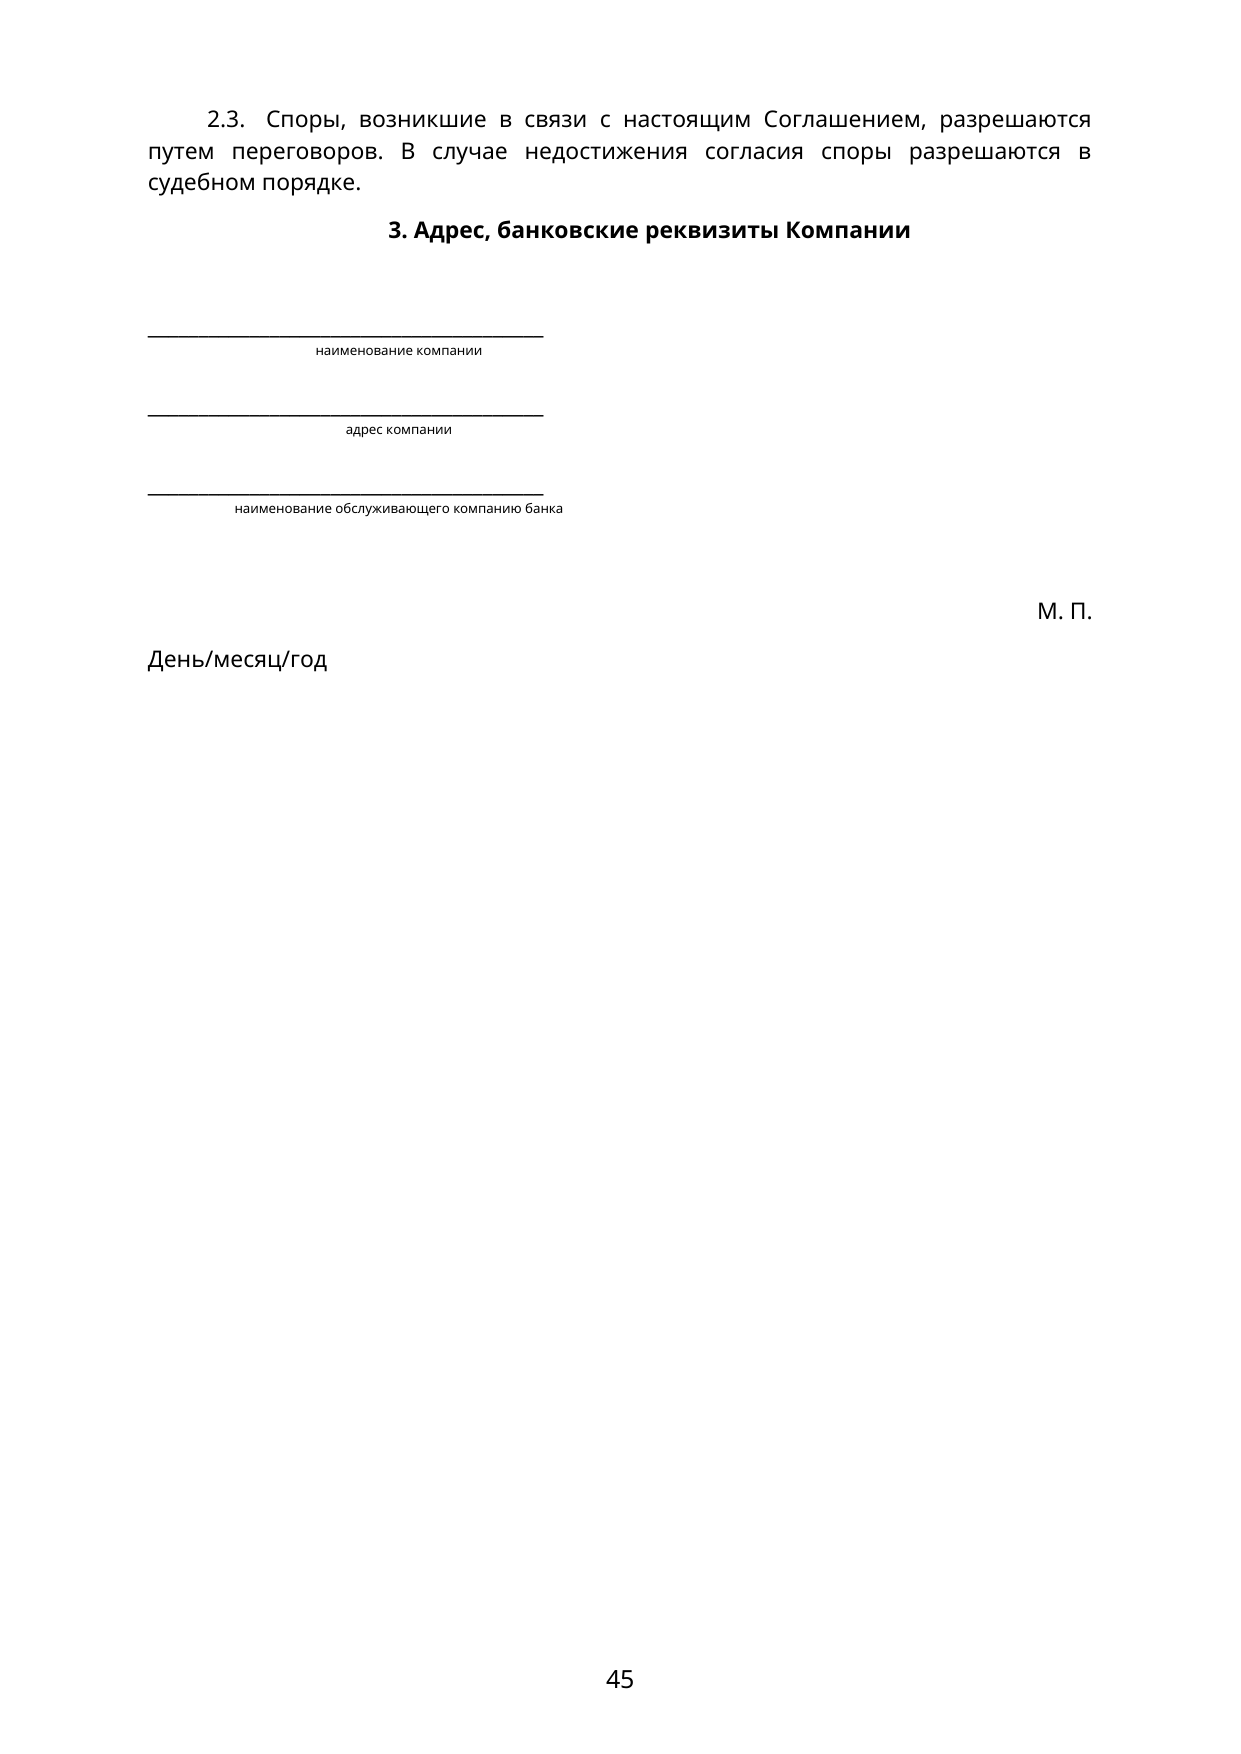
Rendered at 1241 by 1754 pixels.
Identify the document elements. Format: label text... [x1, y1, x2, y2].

text М. П. [148, 595, 1092, 626]
text _______________________________________ [148, 468, 1092, 499]
text _______________________________________ [148, 310, 1092, 341]
text наименование компании [148, 341, 650, 372]
text _______________________________________ [148, 389, 1092, 420]
text адрес компании [148, 420, 650, 451]
text День/месяц/год [148, 643, 1092, 674]
text наименование обслуживающего компанию банка [148, 499, 650, 531]
text 3. Адрес, банковские реквизиты Компании [148, 214, 1092, 245]
text 2.3. Споры, возникшие в связи с настоящим Соглашением, разрешаются путем переговоров. В случае недостижения согласия споры разрешаются в судебном порядке. [148, 103, 1092, 197]
